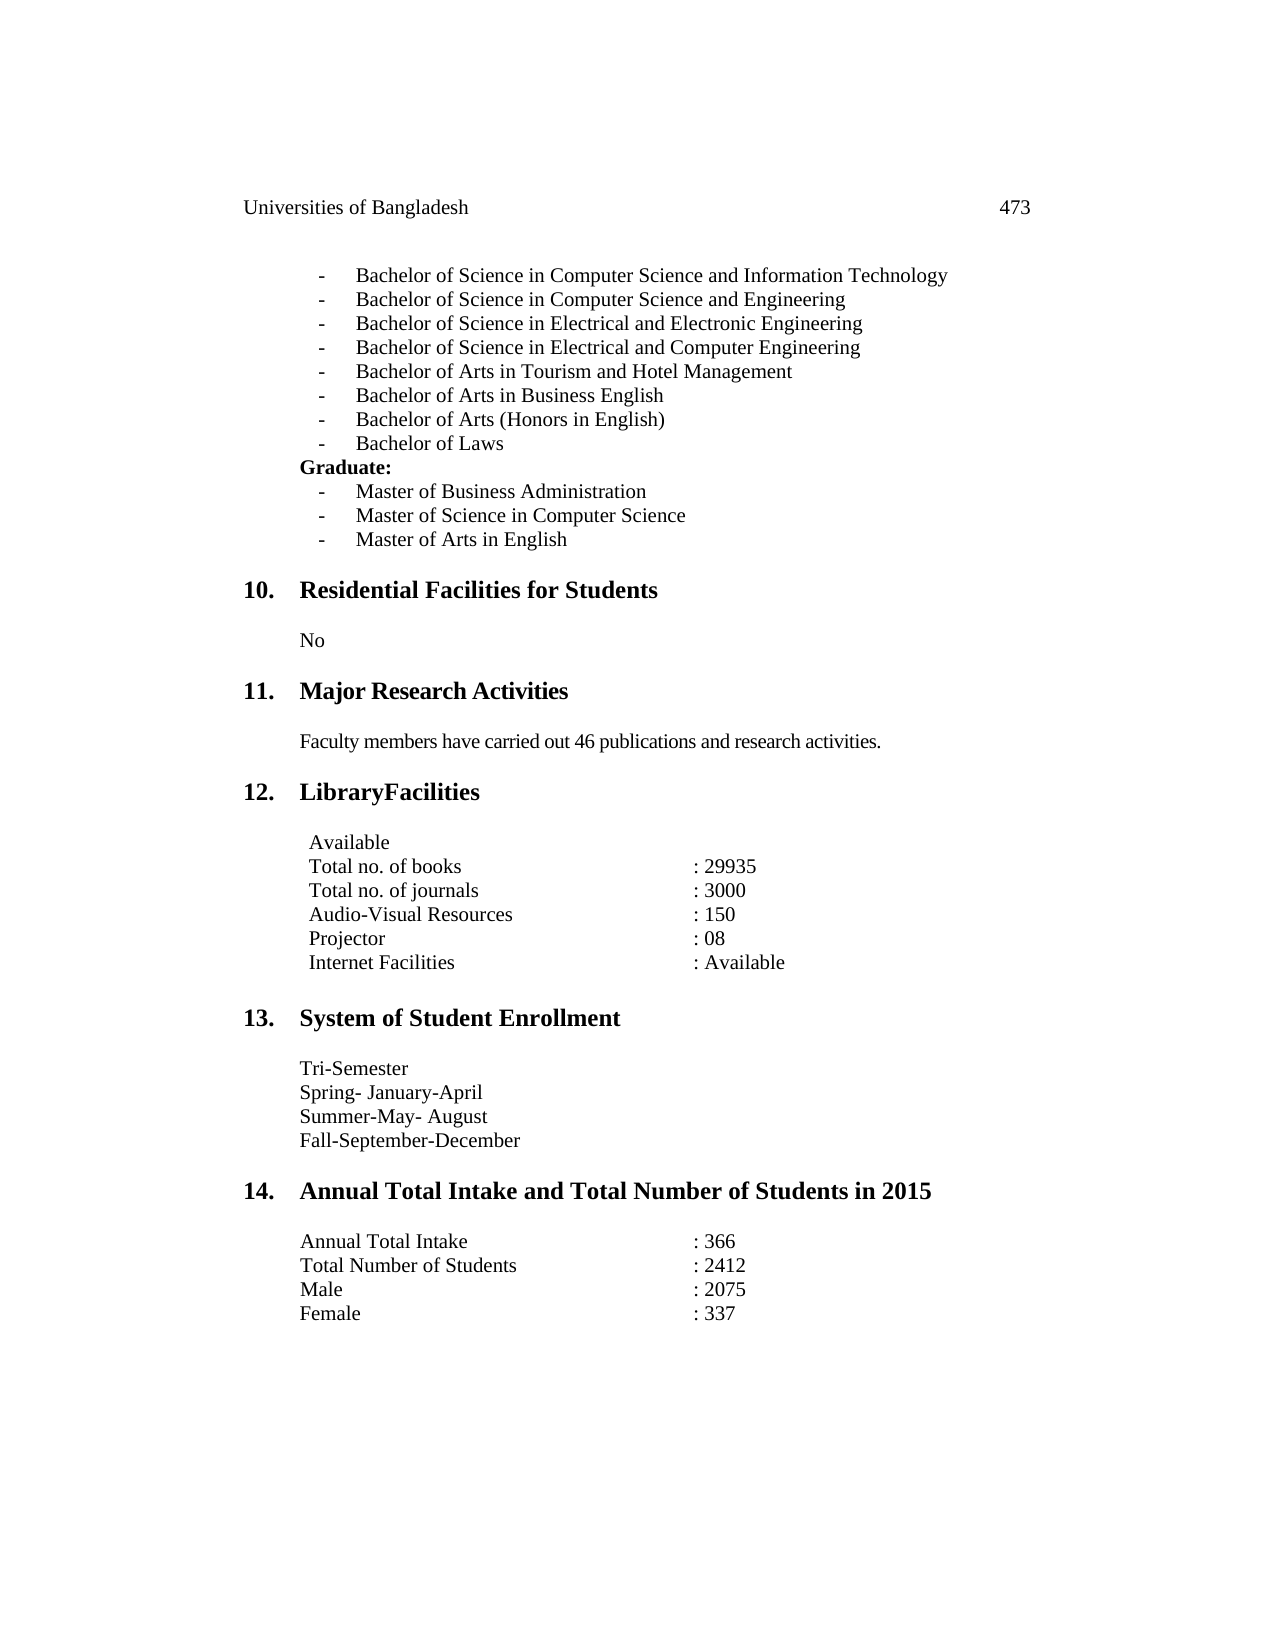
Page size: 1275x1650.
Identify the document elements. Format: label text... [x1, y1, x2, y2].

list Master of Science in Computer Science [318, 503, 1032, 527]
text Faculty members have carried out 46 publications and research activities. [243, 729, 1032, 753]
text Male : 2075 [300, 1277, 1032, 1301]
text 11. Major Research Activities [243, 676, 1032, 705]
text Total Number of Students : 2412 [300, 1253, 1032, 1277]
text 10. Residential Facilities for Students [243, 575, 1032, 604]
text Internet Facilities : Available [243, 950, 1032, 974]
list Bachelor of Arts in Business English [318, 383, 1032, 407]
text 12. LibraryFacilities [243, 777, 1032, 806]
text Projector : 08 [243, 926, 1032, 950]
text Tri-Semester [299, 1056, 1032, 1080]
text Available [243, 830, 1032, 854]
text No [243, 628, 1032, 652]
text Spring- January-April [299, 1080, 1032, 1104]
text Audio-Visual Resources : 150 [243, 902, 1032, 926]
list Bachelor of Science in Computer Science and Engineering [318, 287, 1032, 311]
list Master of Arts in English [318, 527, 1032, 551]
list Bachelor of Arts (Honors in English) [318, 407, 1032, 431]
text Female : 337 [299, 1301, 1032, 1325]
list Bachelor of Science in Electrical and Electronic Engineering [318, 311, 1032, 335]
text Total no. of books : 29935 [243, 854, 1032, 878]
text 14. Annual Total Intake and Total Number of Students in 2015 [243, 1176, 1032, 1205]
text Annual Total Intake : 366 [300, 1229, 1032, 1253]
list Bachelor of Laws [318, 431, 1032, 455]
list Bachelor of Science in Computer Science and Information Technology [318, 262, 1032, 287]
text Graduate: [243, 455, 1032, 479]
text 13. System of Student Enrollment [243, 1003, 1032, 1032]
text Total no. of journals : 3000 [243, 878, 1032, 902]
list Bachelor of Science in Electrical and Computer Engineering [318, 335, 1032, 359]
text Fall-September-December [299, 1128, 1032, 1152]
list Bachelor of Arts in Tourism and Hotel Management [318, 359, 1032, 383]
text Summer-May- August [299, 1104, 1032, 1128]
list Master of Business Administration [318, 479, 1032, 503]
